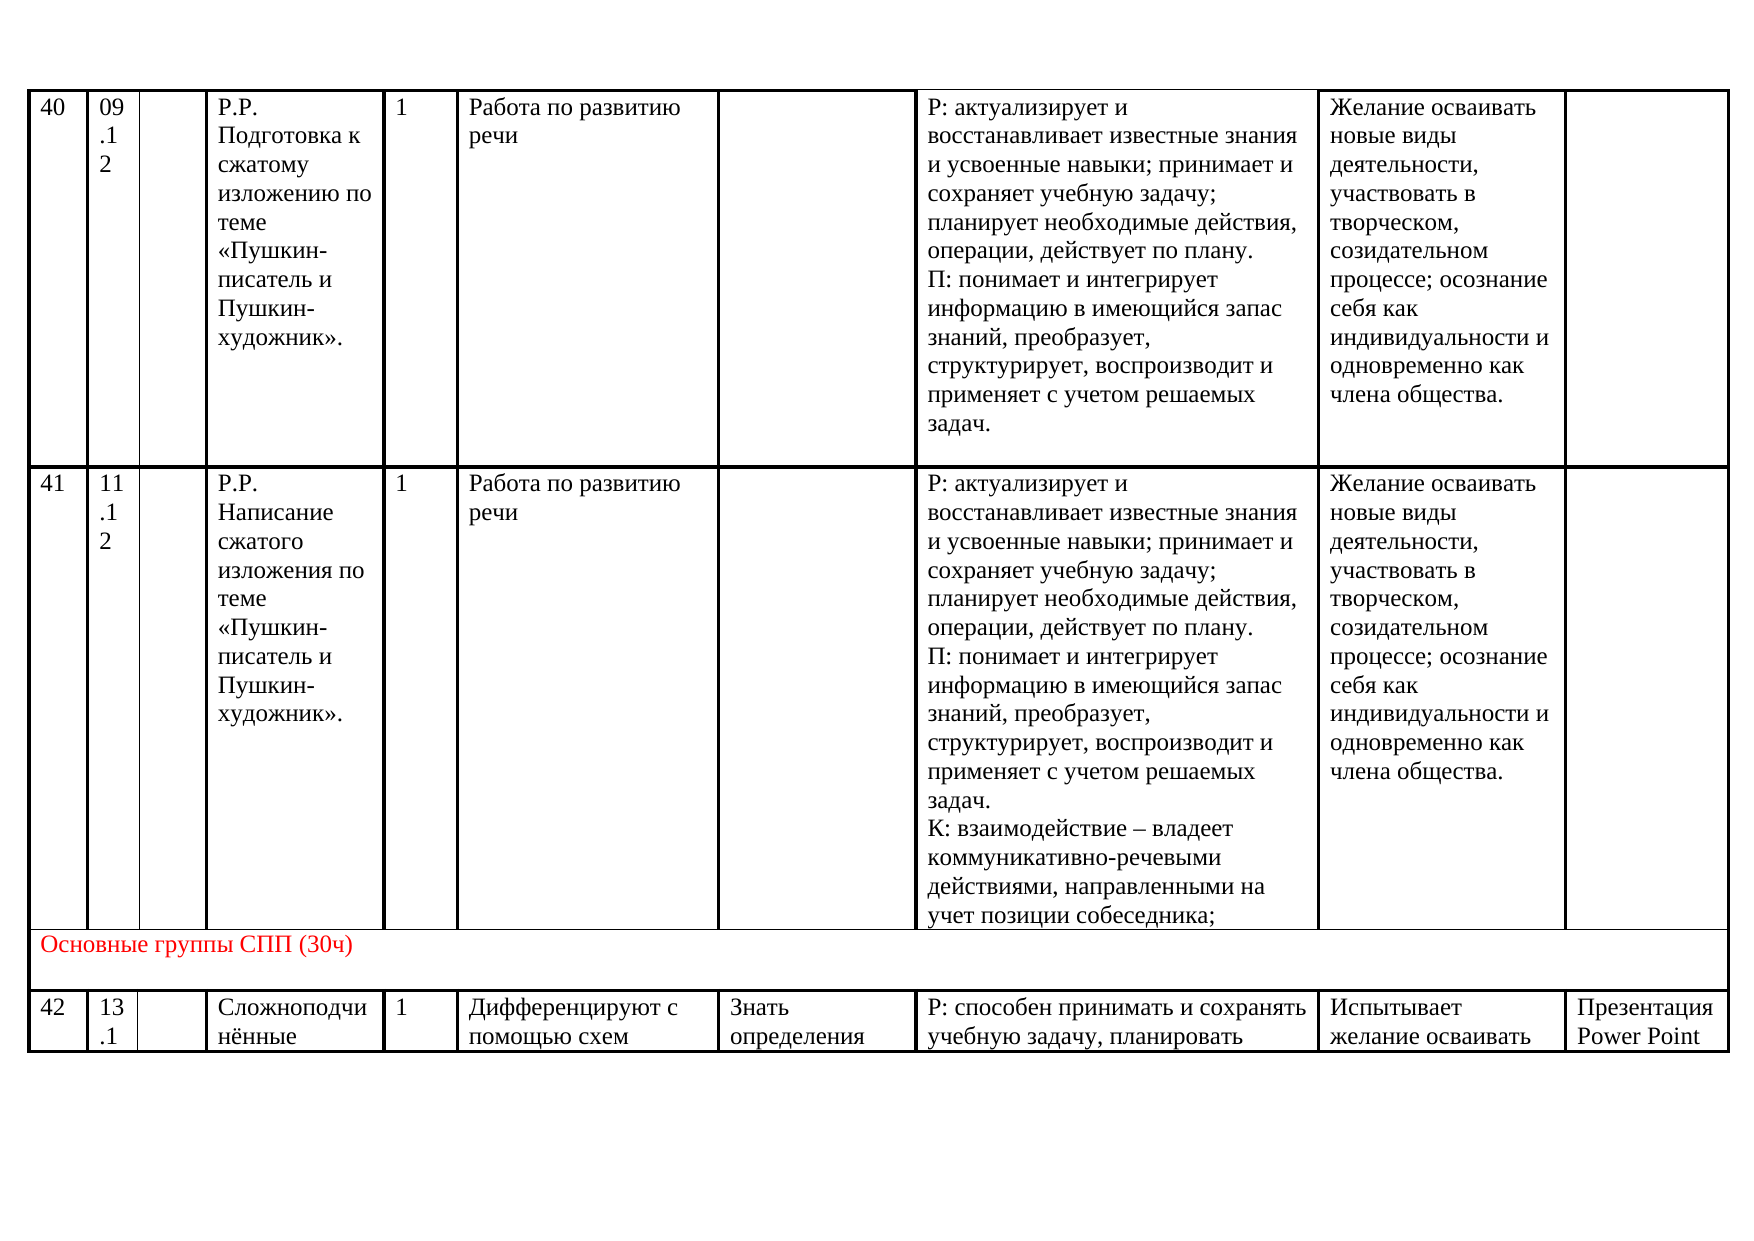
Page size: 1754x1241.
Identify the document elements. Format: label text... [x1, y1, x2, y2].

table_cell [140, 469, 205, 928]
table_cell Желание осваивать новые виды деятельности, участвовать в творческом, созидательном процессе; осознание себя как индивидуальности и одновременно как члена общества. [1320, 92, 1564, 465]
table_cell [918, 992, 1317, 1049]
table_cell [720, 992, 914, 1049]
table_cell 42 [31, 992, 86, 1049]
table_cell 41 [31, 469, 86, 928]
table_cell Р: актуализирует и восстанавливает известные знания и усвоенные навыки; принимает и сохраняет учебную задачу; планирует необходимые действия, операции, действует по плану. П: понимает и интегрирует информацию в имеющийся запас знаний, преобразует, структурирует, воспроизводит и применяет с учетом решаемых задач. К: взаимодействие – владеет коммуникативно-речевыми действиями, направленными на учет позиции собеседника; [918, 469, 1317, 928]
table_cell 1 [386, 992, 456, 1049]
table_cell Основные группы СПП (30ч) [31, 930, 1727, 989]
table_cell 40 [31, 92, 86, 465]
table_cell Желание осваивать новые виды деятельности, участвовать в творческом, созидательном процессе; осознание себя как индивидуальности и одновременно как члена общества. [1320, 469, 1564, 928]
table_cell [1320, 992, 1564, 1049]
table_cell [1567, 469, 1727, 928]
table_cell 1 [386, 469, 456, 928]
table_cell [140, 92, 205, 465]
table_cell Работа по развитию речи [459, 469, 717, 928]
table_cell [1567, 992, 1727, 1049]
table_cell 11.12 [89, 469, 139, 928]
table_cell 13.12 [89, 992, 137, 1049]
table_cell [208, 992, 382, 1049]
table_cell Работа по развитию речи [459, 92, 717, 465]
table_cell [720, 92, 914, 465]
table_cell 09.12 [89, 92, 139, 465]
table_cell [720, 469, 914, 928]
table_cell [138, 992, 205, 1049]
table_cell Р: актуализирует и восстанавливает известные знания и усвоенные навыки; принимает и сохраняет учебную задачу; планирует необходимые действия, операции, действует по плану. П: понимает и интегрирует информацию в имеющийся запас знаний, преобразует, структурирует, воспроизводит и применяет с учетом решаемых задач. [918, 90, 1317, 465]
table_cell Р.Р. Написание сжатого изложения по теме «Пушкин-писатель и Пушкин-художник». [208, 469, 382, 928]
table_cell 1 [386, 92, 456, 465]
table_cell [1567, 92, 1727, 465]
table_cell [459, 992, 717, 1049]
table_cell Р.Р. Подготовка к сжатому изложению по теме «Пушкин-писатель и Пушкин-художник». [208, 92, 382, 465]
